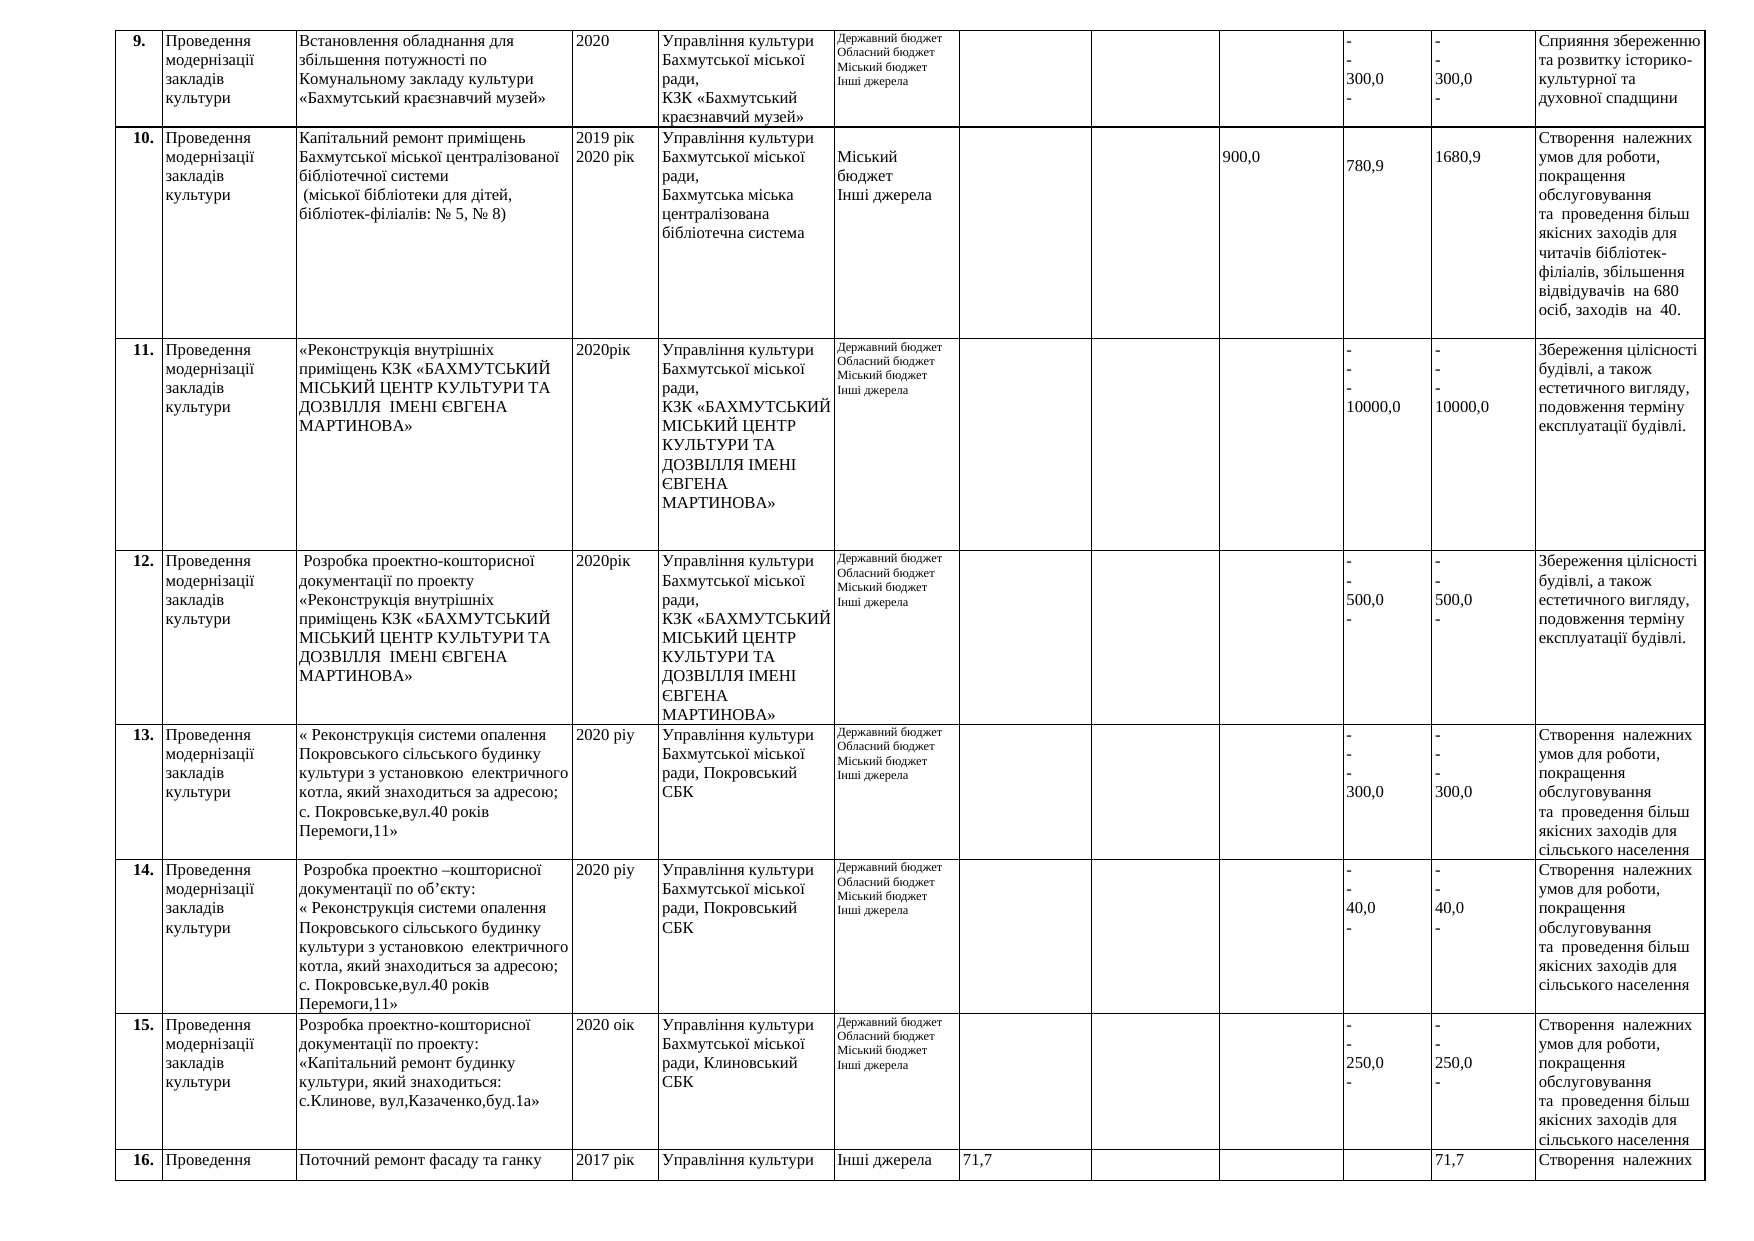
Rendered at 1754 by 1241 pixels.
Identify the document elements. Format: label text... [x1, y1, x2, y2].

table_cell [116, 551, 162, 724]
table_cell [1220, 860, 1343, 1013]
table_cell « Реконструкція системи опалення Покровського сільського будинку культури з установкою електричного котла, який знаходиться за адресою; с. Покровське,вул.40 років Перемоги,11» [297, 725, 572, 859]
table_cell [116, 725, 162, 859]
table_cell - - 300,0 - [1344, 31, 1431, 126]
table_cell 2020 [573, 31, 658, 126]
table_cell [1220, 31, 1343, 126]
table_cell Державний бюджет Обласний бюджет Міський бюджет Інші джерела [835, 1014, 959, 1148]
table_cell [163, 31, 296, 126]
table_cell - - - 10000,0 [1432, 339, 1535, 550]
table_cell 2020 ріу [573, 725, 658, 859]
table_cell - - 500,0 - [1432, 551, 1535, 724]
table_cell Управління культури Бахмутської міської ради, Покровський СБК [659, 860, 834, 1013]
table_cell - - 300,0 - [1432, 31, 1535, 126]
table_cell 780,9 [1344, 128, 1431, 338]
table_cell Управління культури Бахмутської міської ради, КЗК «БАХМУТСЬКИЙ МІСЬКИЙ ЦЕНТР КУЛЬТУРИ ТА ДОЗВІЛЛЯ ІМЕНІ ЄВГЕНА МАРТИНОВА» [659, 551, 834, 724]
table_cell [116, 1014, 162, 1148]
table_cell Державний бюджет Обласний бюджет Міський бюджет Інші джерела [835, 725, 959, 859]
table_cell Державний бюджет Обласний бюджет Міський бюджет Інші джерела [835, 551, 959, 724]
table_cell 2020 ріу [573, 860, 658, 1013]
table_cell [1220, 551, 1343, 724]
table_cell [1092, 1014, 1219, 1148]
table_cell [1220, 339, 1343, 550]
table_cell Збереження цілісності будівлі, а також естетичного вигляду, подовження терміну експлуатації будівлі. [1536, 551, 1704, 724]
table_cell 2020 оік [573, 1014, 658, 1148]
table_cell [960, 31, 1091, 126]
table_cell [960, 551, 1091, 724]
table_cell 2020рік [573, 551, 658, 724]
table_cell [1092, 725, 1219, 859]
table_cell Проведення модернізації закладів культури [163, 860, 296, 1013]
table_cell Управління культури Бахмутської міської ради, Покровський СБК [659, 725, 834, 859]
table_cell 900,0 [1220, 128, 1343, 338]
table_cell [960, 339, 1091, 550]
table_cell Розробка проектно-кошторисної документації по проекту «Реконструкція внутрішніх приміщень КЗК «БАХМУТСЬКИЙ МІСЬКИЙ ЦЕНТР КУЛЬТУРИ ТА ДОЗВІЛЛЯ ІМЕНІ ЄВГЕНА МАРТИНОВА» [297, 551, 572, 724]
table_cell Створення належних умов для роботи, покращення обслуговування та проведення більш якісних заходів для сільського населення [1536, 725, 1704, 859]
table_cell Управління культури Бахмутської міської ради, Бахмутська міська централізована бібліотечна система [659, 128, 834, 338]
table_cell [1092, 128, 1219, 338]
table_cell - - 500,0 - [1344, 551, 1431, 724]
table_cell 71,7 [1432, 1150, 1535, 1180]
table_cell - - 40,0 - [1432, 860, 1535, 1013]
table_cell Проведення модернізації закладів культури [163, 725, 296, 859]
table_cell 2019 рік 2020 рік [573, 128, 658, 338]
table_cell Створення належних умов для роботи, покращення обслуговування та проведення більш якісних заходів для читачів бібліотек-філіалів, збільшення відвідувачів на 680 осіб, заходів на 40. [1536, 128, 1704, 338]
table_cell [1092, 339, 1219, 550]
table_cell Створення належних умов для роботи, покращення обслуговування та проведення більш якісних заходів для сільського населення [1536, 1014, 1704, 1148]
table_cell Капітальний ремонт приміщень Бахмутської міської централізованої бібліотечної системи (міської бібліотеки для дітей, бібліотек-філіалів: № 5, № 8) [297, 128, 572, 338]
table_cell [116, 31, 162, 126]
table_cell [960, 128, 1091, 338]
table_cell Збереження цілісності будівлі, а також естетичного вигляду, подовження терміну експлуатації будівлі. [1536, 339, 1704, 550]
table_cell [116, 860, 162, 1013]
table_cell - - - 300,0 [1344, 725, 1431, 859]
table_cell [1092, 1150, 1219, 1180]
table_cell [960, 725, 1091, 859]
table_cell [659, 31, 834, 126]
table_cell [1220, 725, 1343, 859]
table_cell Розробка проектно –кошторисної документації по об’єкту: « Реконструкція системи опалення Покровського сільського будинку культури з установкою електричного котла, який знаходиться за адресою; с. Покровське,вул.40 років Перемоги,11» [297, 860, 572, 1013]
table_cell - - - 10000,0 [1344, 339, 1431, 550]
table_cell [960, 860, 1091, 1013]
table_cell [960, 1014, 1091, 1148]
table_cell Розробка проектно-кошторисної документації по проекту: «Капітальний ремонт будинку культури, який знаходиться: с.Клинове, вул,Казаченко,буд.1а» [297, 1014, 572, 1148]
table_cell - - 250,0 - [1344, 1014, 1431, 1148]
table_cell [116, 128, 162, 338]
table_cell 2017 рік [573, 1150, 658, 1180]
table_cell - - - 300,0 [1432, 725, 1535, 859]
table_cell Державний бюджет Обласний бюджет Міський бюджет Інші джерела [835, 860, 959, 1013]
table_cell Міський бюджет Інші джерела [835, 128, 959, 338]
table_cell «Реконструкція внутрішніх приміщень КЗК «БАХМУТСЬКИЙ МІСЬКИЙ ЦЕНТР КУЛЬТУРИ ТА ДОЗВІЛЛЯ ІМЕНІ ЄВГЕНА МАРТИНОВА» [297, 339, 572, 550]
table_cell Проведення модернізації закладів культури [163, 339, 296, 550]
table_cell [163, 1014, 296, 1148]
table_cell Встановлення обладнання для збільшення потужності по Комунальному закладу культури «Бахмутський краєзнавчий музей» [297, 31, 572, 126]
table_cell [1092, 551, 1219, 724]
table_cell Інші джерела [835, 1150, 959, 1180]
table_cell [1092, 31, 1219, 126]
table_cell Створення належних умов для роботи, покращення обслуговування та проведення більш якісних заходів для сільського населення [1536, 860, 1704, 1013]
table_cell 1680,9 [1432, 128, 1535, 338]
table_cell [835, 31, 959, 126]
table_cell [1344, 1150, 1431, 1180]
table_cell [116, 339, 162, 550]
table_cell Управління культури Бахмутської міської ради, КЗК «БАХМУТСЬКИЙ МІСЬКИЙ ЦЕНТР КУЛЬТУРИ ТА ДОЗВІЛЛЯ ІМЕНІ ЄВГЕНА МАРТИНОВА» [659, 339, 834, 550]
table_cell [297, 1150, 572, 1180]
table_cell Проведення модернізації закладів культури [163, 551, 296, 724]
table_cell - - 250,0 - [1432, 1014, 1535, 1148]
table_cell [1220, 1014, 1343, 1148]
table_cell Управління культури Бахмутської міської ради, Клиновський СБК [659, 1014, 834, 1148]
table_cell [659, 1150, 834, 1180]
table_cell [1536, 1150, 1704, 1180]
table_cell Державний бюджет Обласний бюджет Міський бюджет Інші джерела [835, 339, 959, 550]
table_cell 71,7 [960, 1150, 1091, 1180]
table_cell [1220, 1150, 1343, 1180]
table_cell 2020рік [573, 339, 658, 550]
table_cell Проведення модернізації закладів культури [163, 128, 296, 338]
table_cell [116, 1150, 162, 1180]
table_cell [163, 1150, 296, 1180]
table_cell [1092, 860, 1219, 1013]
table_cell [1536, 31, 1704, 126]
table_cell - - 40,0 - [1344, 860, 1431, 1013]
